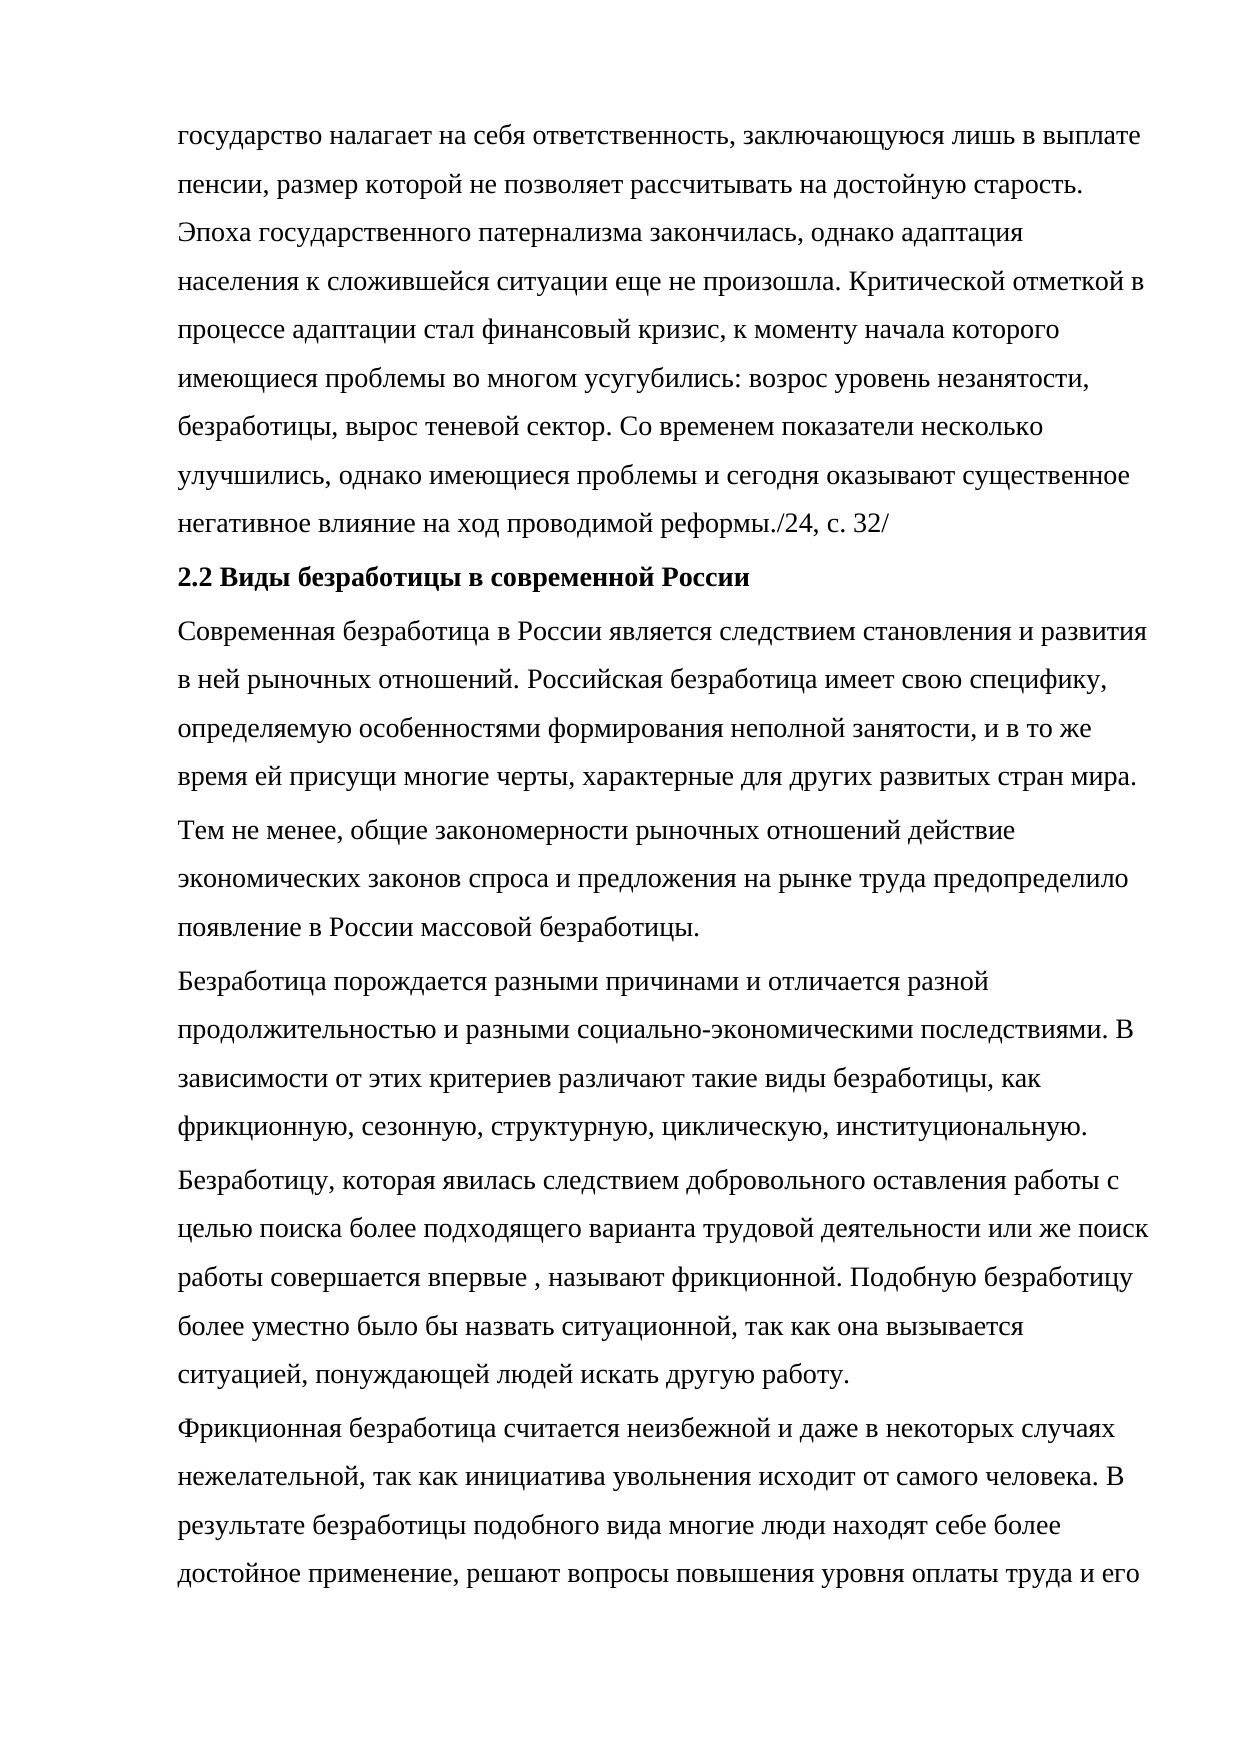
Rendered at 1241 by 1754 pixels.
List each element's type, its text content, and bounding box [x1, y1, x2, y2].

text Безработица порождается разными причинами и отличается разной продолжительностью и разными социально-экономическими последствиями. В зависимости от этих критериев различают такие виды безработицы, как фрикционную, сезонную, структурную, циклическую, институциональную. [177, 964, 1152, 1142]
text Безработицу, которая явилась следствием добровольного оставления работы с целью поиска более подходящего варианта трудовой деятельности или же поиск работы совершается впервые , называют фрикционной. Подобную безработицу более уместно было бы назвать ситуационной, так как она вызывается ситуацией, понуждающей людей искать другую работу. [177, 1163, 1152, 1389]
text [177, 1411, 1152, 1589]
text Тем не менее, общие закономерности рыночных отношений действие экономических законов спроса и предложения на рынке труда предопределило появление в России массовой безработицы. [177, 813, 1152, 942]
text Современная безработица в России является следствием становления и развития в ней рыночных отношений. Российская безработица имеет свою специфику, определяемую особенностями формирования неполной занятости, и в то же время ей присущи многие черты, характерные для других развитых стран мира. [177, 614, 1152, 792]
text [177, 118, 1152, 539]
text 2.2 Виды безработицы в современной России [177, 560, 1152, 592]
